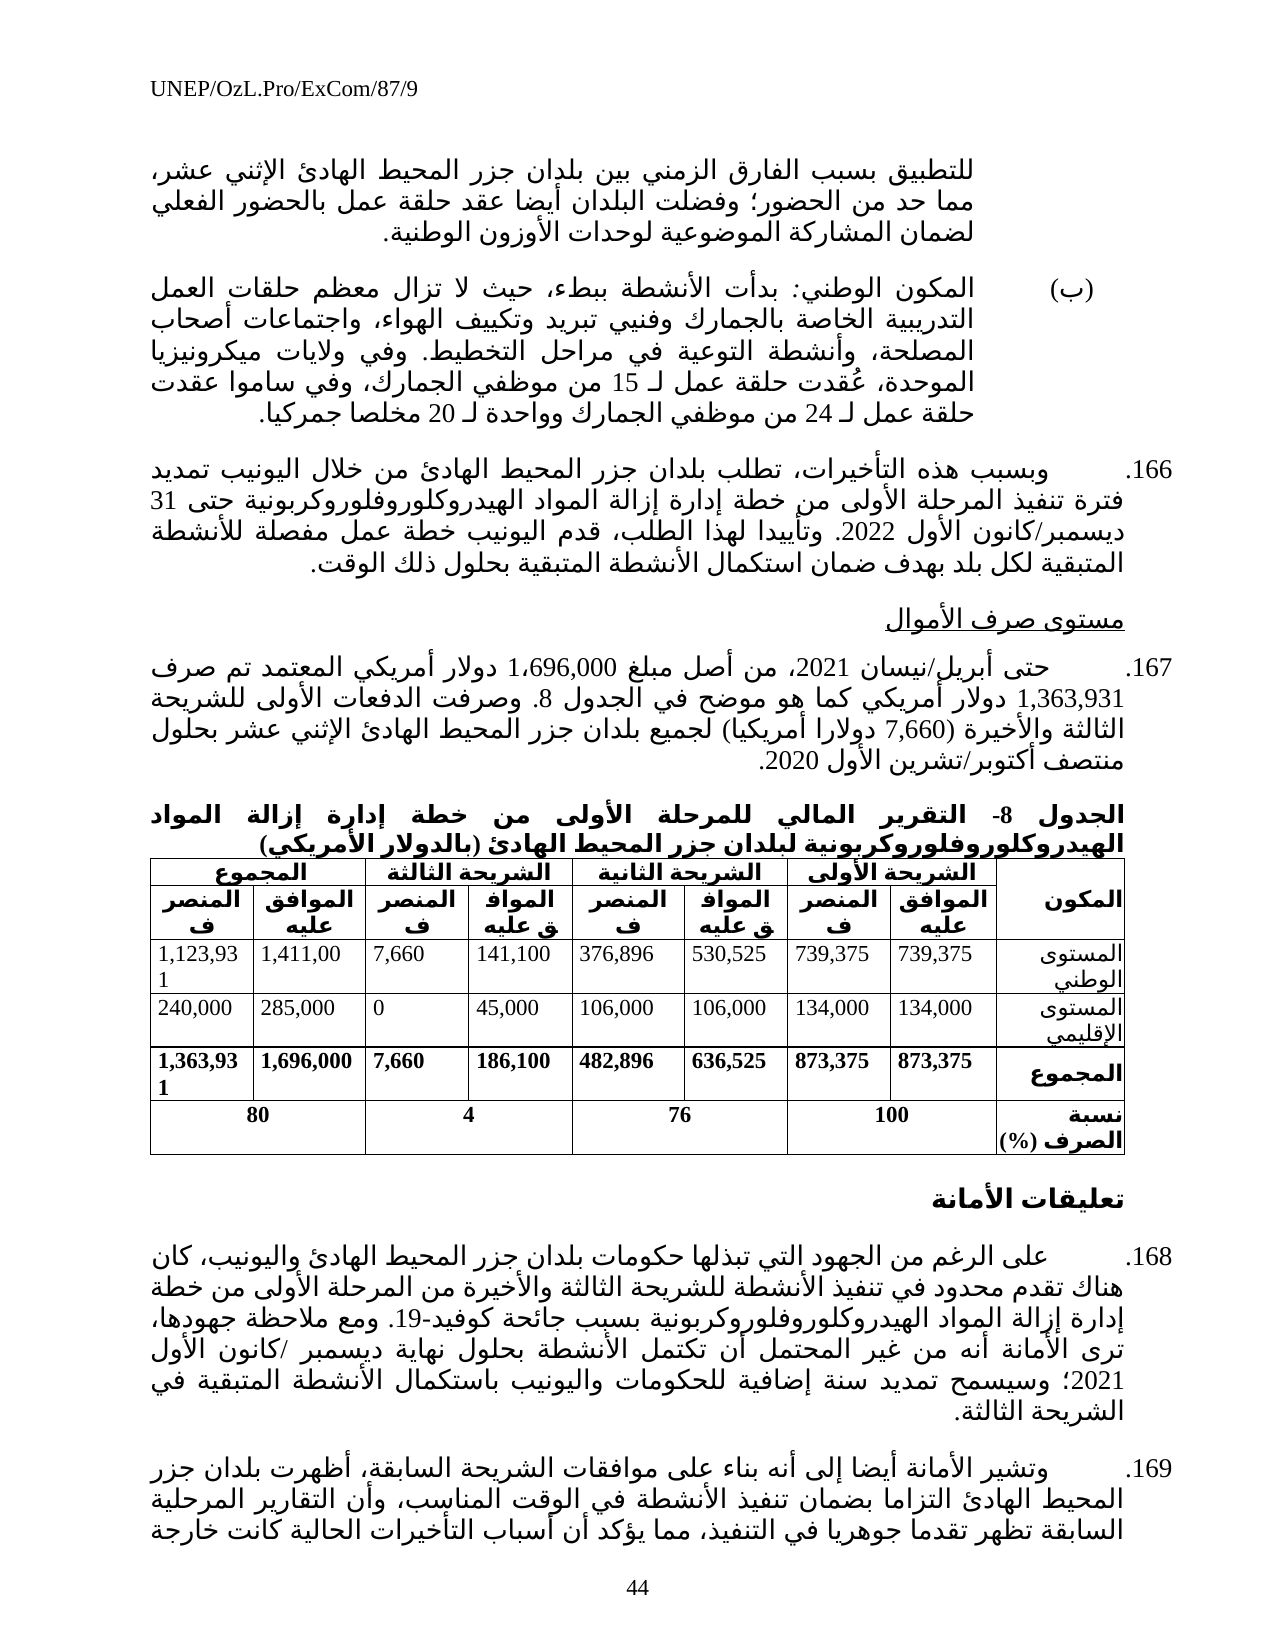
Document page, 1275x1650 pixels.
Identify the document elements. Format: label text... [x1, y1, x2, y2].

table_cell 100 [788, 1101, 996, 1154]
table_cell 376,896 [573, 940, 684, 993]
table_cell 530,525 [685, 940, 787, 993]
table_header المكون [997, 859, 1124, 939]
table_cell 0 [366, 994, 468, 1046]
text مستوى صرف الأموال [150, 603, 1125, 634]
table_cell 4 [366, 1101, 572, 1154]
subtitle على الرغم من الجهود التي تبذلها حكومات بلدان جزر المحيط الهادئ واليونيب، كان هناك تقدم محدود في تنفيذ الأنشطة للشريحة الثالثة والأخيرة من المرحلة الأولى من خطة إدارة إزالة المواد الهيدروكلوروفلوروكربونية بسبب جائحة كوفيد-19. ومع ملاحظة جهودها، ترى الأمانة أنه من غير المحتمل أن تكتمل الأنشطة بحلول نهاية ديسمبر /كانون الأول 2021؛ وسيسمح تمديد سنة إضافية للحكومات واليونيب باستكمال الأنشطة المتبقية في الشريحة الثالثة. [150, 1240, 1125, 1427]
table_cell 1,696,000 [254, 1048, 365, 1100]
table_cell 7,660 [366, 940, 468, 993]
table_cell 636,525 [685, 1048, 787, 1100]
table_cell 873,375 [891, 1048, 996, 1100]
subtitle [150, 1452, 1125, 1545]
table_cell الموافق عليه [254, 886, 365, 939]
table_cell 186,100 [469, 1048, 572, 1100]
table_cell 1,411,00 [254, 940, 365, 993]
table_cell 1,123,931 [151, 940, 253, 993]
table_header الشريحة الثالثة [366, 859, 572, 885]
subtitle وبسبب هذه التأخيرات، تطلب بلدان جزر المحيط الهادئ من خلال اليونيب تمديد فترة تنفيذ المرحلة الأولى من خطة إدارة إزالة المواد الهيدروكلوروفلوروكربونية حتى 31 ديسمبر/كانون الأول 2022. وتأييدا لهذا الطلب، قدم اليونيب خطة عمل مفصلة للأنشطة المتبقية لكل بلد بهدف ضمان استكمال الأنشطة المتبقية بحلول ذلك الوقت. [150, 453, 1125, 578]
text تعليقات الأمانة [150, 1184, 1125, 1215]
table_cell 134,000 [891, 994, 996, 1046]
table_cell 141,100 [469, 940, 572, 993]
table_cell الموافق عليه [685, 886, 787, 939]
table_cell 873,375 [788, 1048, 890, 1100]
subtitle المكون الوطني: بدأت الأنشطة ببطء، حيث لا تزال معظم حلقات العمل التدريبية الخاصة بالجمارك وفنيي تبريد وتكييف الهواء، واجتماعات أصحاب المصلحة، وأنشطة التوعية في مراحل التخطيط. وفي ولايات ميكرونيزيا الموحدة، عُقدت حلقة عمل لـ 15 من موظفي الجمارك، وفي ساموا عقدت حلقة عمل لـ 24 من موظفي الجمارك وواحدة لـ 20 مخلصا جمركيا. [150, 272, 1050, 428]
table_cell 285,000 [254, 994, 365, 1046]
table_cell 739,375 [788, 940, 890, 993]
table_cell 482,896 [573, 1048, 684, 1100]
table_cell 45,000 [469, 994, 572, 1046]
table_cell 739,375 [891, 940, 996, 993]
table_cell 134,000 [788, 994, 890, 1046]
table_cell المنصرف [788, 886, 890, 939]
subtitle حتى أبريل/نيسان 2021، من أصل مبلغ 1،696,000 دولار أمريكي المعتمد تم صرف 1,363,931 دولار أمريكي كما هو موضح في الجدول 8. وصرفت الدفعات الأولى للشريحة الثالثة والأخيرة (7,660 دولارا أمريكيا) لجميع بلدان جزر المحيط الهادئ الإثني عشر بحلول منتصف أكتوبر/تشرين الأول 2020. [150, 651, 1125, 775]
table_header الشريحة الأولى [788, 859, 996, 885]
table_cell الموافق عليه [891, 886, 996, 939]
table_cell المجموع [997, 1048, 1124, 1100]
table_cell الموافق عليه [469, 886, 572, 939]
table_cell 1,363,931 [151, 1048, 253, 1100]
table_cell 106,000 [573, 994, 684, 1046]
table_cell 7,660 [366, 1048, 468, 1100]
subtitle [150, 154, 1050, 247]
list الجدول 8- التقرير المالي للمرحلة الأولى من خطة إدارة إزالة المواد الهيدروكلوروفلوروكربونية لبلدان جزر المحيط الهادئ (بالدولار الأمريكي) [150, 800, 1125, 858]
table_cell المستوى الوطني [997, 940, 1124, 993]
table_cell 76 [573, 1101, 787, 1154]
table_cell 240,000 [151, 994, 253, 1046]
table_cell 80 [151, 1101, 365, 1154]
table_cell المنصرف [573, 886, 684, 939]
table_cell 106,000 [685, 994, 787, 1046]
table_cell المنصرف [366, 886, 468, 939]
table_cell المنصرف [151, 886, 253, 939]
table_cell نسبة الصرف (%) [997, 1101, 1124, 1154]
table_header المجموع [151, 859, 365, 885]
table_cell المستوى الإقليمي [997, 994, 1124, 1046]
table_header الشريحة الثانية [573, 859, 787, 885]
